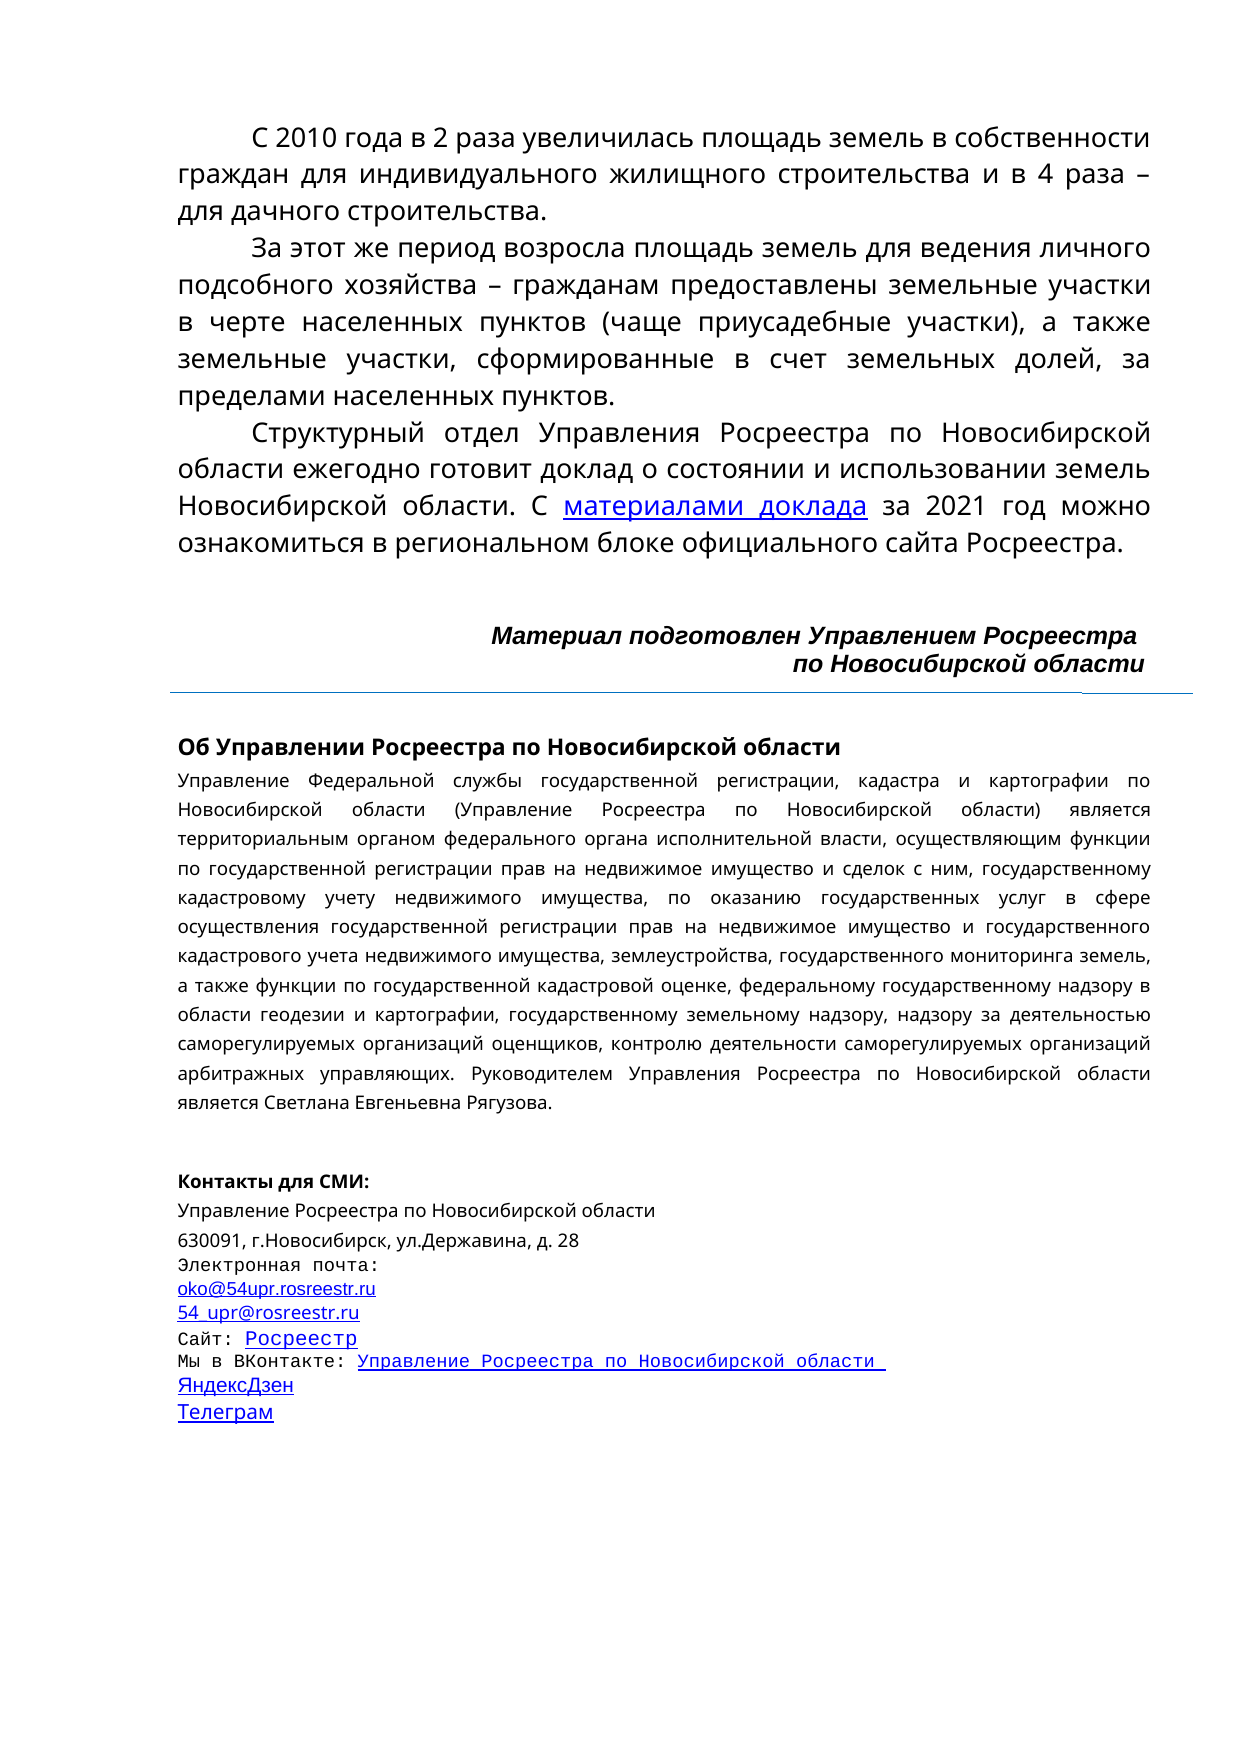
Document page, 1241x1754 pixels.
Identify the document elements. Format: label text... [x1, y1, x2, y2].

text Мы в ВКонтакте: Управление Росреестра по Новосибирской области [177, 1352, 1152, 1373]
text Структурный отдел Управления Росреестра по Новосибирской области ежегодно готовит доклад о состоянии и использовании земель Новосибирской области. С материалами доклада за 2021 год можно ознакомиться в региональном блоке официального сайта Росреестра. [177, 413, 1152, 561]
text С 2010 года в 2 раза увеличилась площадь земель в собственности граждан для индивидуального жилищного строительства и в 4 раза – для дачного строительства. [177, 118, 1152, 229]
text Электронная почта: [177, 1256, 1152, 1277]
text Контакты для СМИ: [177, 1168, 1152, 1194]
text oko@54upr.rosreestr.ru [177, 1277, 1152, 1299]
text Телеграм [177, 1397, 1152, 1426]
text Об Управлении Росреестра по Новосибирской области [177, 731, 1152, 762]
text Управление Федеральной службы государственной регистрации, кадастра и картографии по Новосибирской области (Управление Росреестра по Новосибирской области) является территориальным органом федерального органа исполнительной власти, осуществляющим функции по государственной регистрации прав на недвижимое имущество и сделок с ним, государственному кадастровому учету недвижимого имущества, по оказанию государственных услуг в сфере осуществления государственной регистрации прав на недвижимое имущество и государственного кадастрового учета недвижимого имущества, землеустройства, государственного мониторинга земель, а также функции по государственной кадастровой оценке, федеральному государственному надзору в области геодезии и картографии, государственному земельному надзору, надзору за деятельностью саморегулируемых организаций оценщиков, контролю деятельности саморегулируемых организаций арбитражных управляющих. Руководителем Управления Росреестра по Новосибирской области является Светлана Евгеньевна Рягузова. [177, 767, 1152, 1114]
text 54_upr@rosreestr.ru [177, 1299, 1152, 1324]
text Управление Росреестра по Новосибирской области [177, 1198, 1152, 1223]
text ЯндексДзен [177, 1373, 1152, 1397]
text 630091, г.Новосибирск, ул.Державина, д. 28 [177, 1227, 1152, 1252]
text Сайт: Росреестр [177, 1328, 1152, 1352]
text За этот же период возросла площадь земель для ведения личного подсобного хозяйства – гражданам предоставлены земельные участки в черте населенных пунктов (чаще приусадебные участки), а также земельные участки, сформированные в счет земельных долей, за пределами населенных пунктов. [177, 229, 1152, 413]
